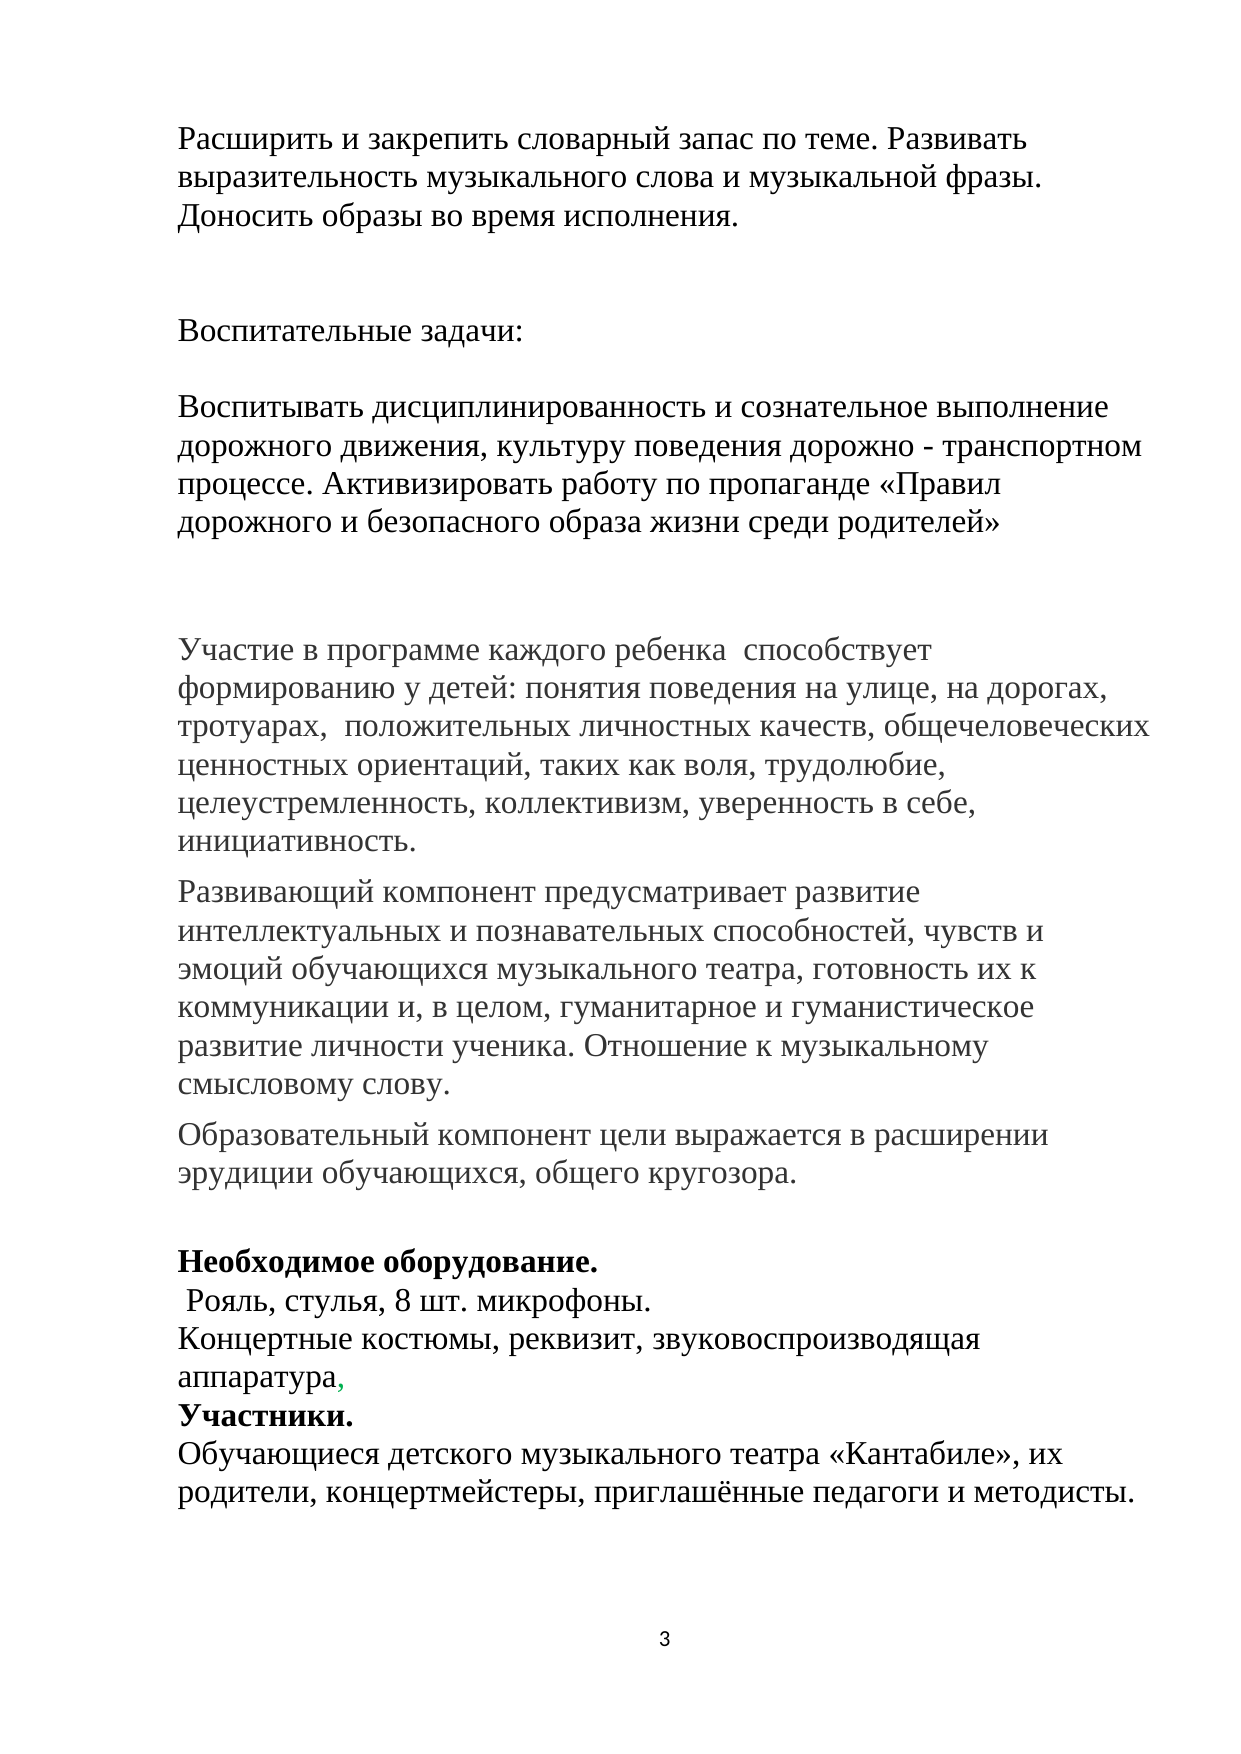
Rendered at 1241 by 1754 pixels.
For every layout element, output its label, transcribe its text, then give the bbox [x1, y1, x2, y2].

text Воспитательные задачи: [177, 310, 1152, 348]
text Обучающиеся детского музыкального театра «Кантабиле», их родители, концертмейстеры, приглашённые педагоги и методисты. [177, 1433, 1152, 1510]
text Образовательный компонент цели выражается в расширении эрудиции обучающихся, общего кругозора. [177, 1114, 1152, 1191]
text Рояль, стулья, 8 шт. микрофоны. [177, 1280, 1152, 1318]
text Необходимое оборудование. [177, 1241, 1152, 1280]
text Расширить и закрепить словарный запас по теме. Развивать выразительность музыкального слова и музыкальной фразы. Доносить образы во время исполнения. [177, 118, 1152, 233]
text Концертные костюмы, реквизит, звуковоспроизводящая аппаратура, [177, 1318, 1152, 1395]
text Воспитывать дисциплинированность и сознательное выполнение дорожного движения, культуру поведения дорожно - транспортном процессе. Активизировать работу по пропаганде «Правил дорожного и безопасного образа жизни среди родителей» [177, 386, 1152, 540]
text Участие в программе каждого ребенка способствует формированию у детей: понятия поведения на улице, на дорогах, тротуарах, положительных личностных качеств, общечеловеческих ценностных ориентаций, таких как воля, трудолюбие, целеустремленность, коллективизм, уверенность в себе, инициативность. [177, 629, 1152, 859]
text Развивающий компонент предусматривает развитие интеллектуальных и познавательных способностей, чувств и эмоций обучающихся музыкального театра, готовность их к коммуникации и, в целом, гуманитарное и гуманистическое развитие личности ученика. Отношение к музыкальному смысловому слову. [177, 871, 1152, 1101]
text Участники. [177, 1395, 1152, 1433]
